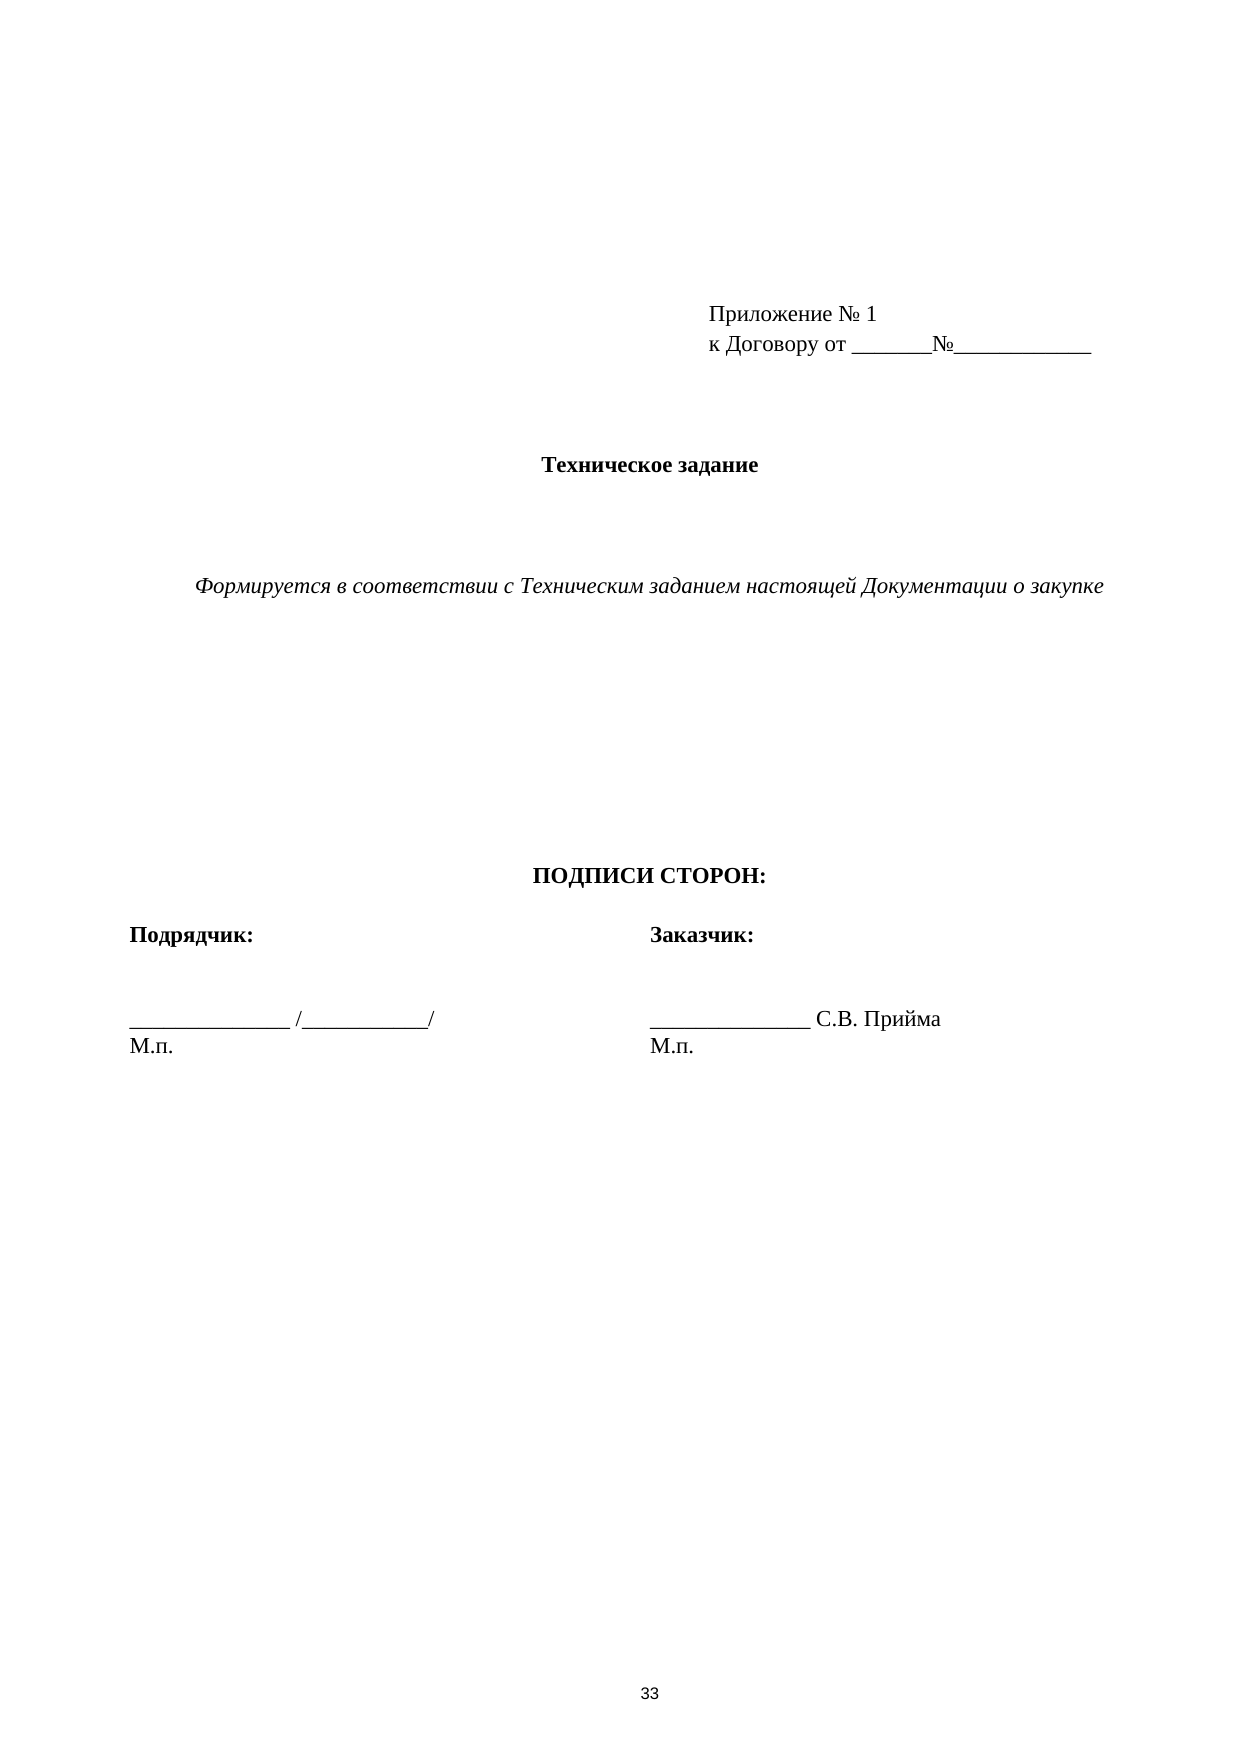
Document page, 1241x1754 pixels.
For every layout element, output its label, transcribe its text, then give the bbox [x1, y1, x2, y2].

table_header Подрядчик: ______________ /___________/ М.п. [118, 921, 639, 1058]
text к Договору от _______№____________ [709, 330, 1181, 357]
text Формируется в соответствии с Техническим заданием настоящей Документации о закупке [118, 572, 1181, 598]
table_header Заказчик: ______________ С.В. Прийма М.п. [639, 921, 1159, 1058]
text ПОДПИСИ СТОРОН: [118, 862, 1181, 889]
text Приложение № 1 [709, 300, 1181, 326]
text Техническое задание [118, 451, 1181, 477]
